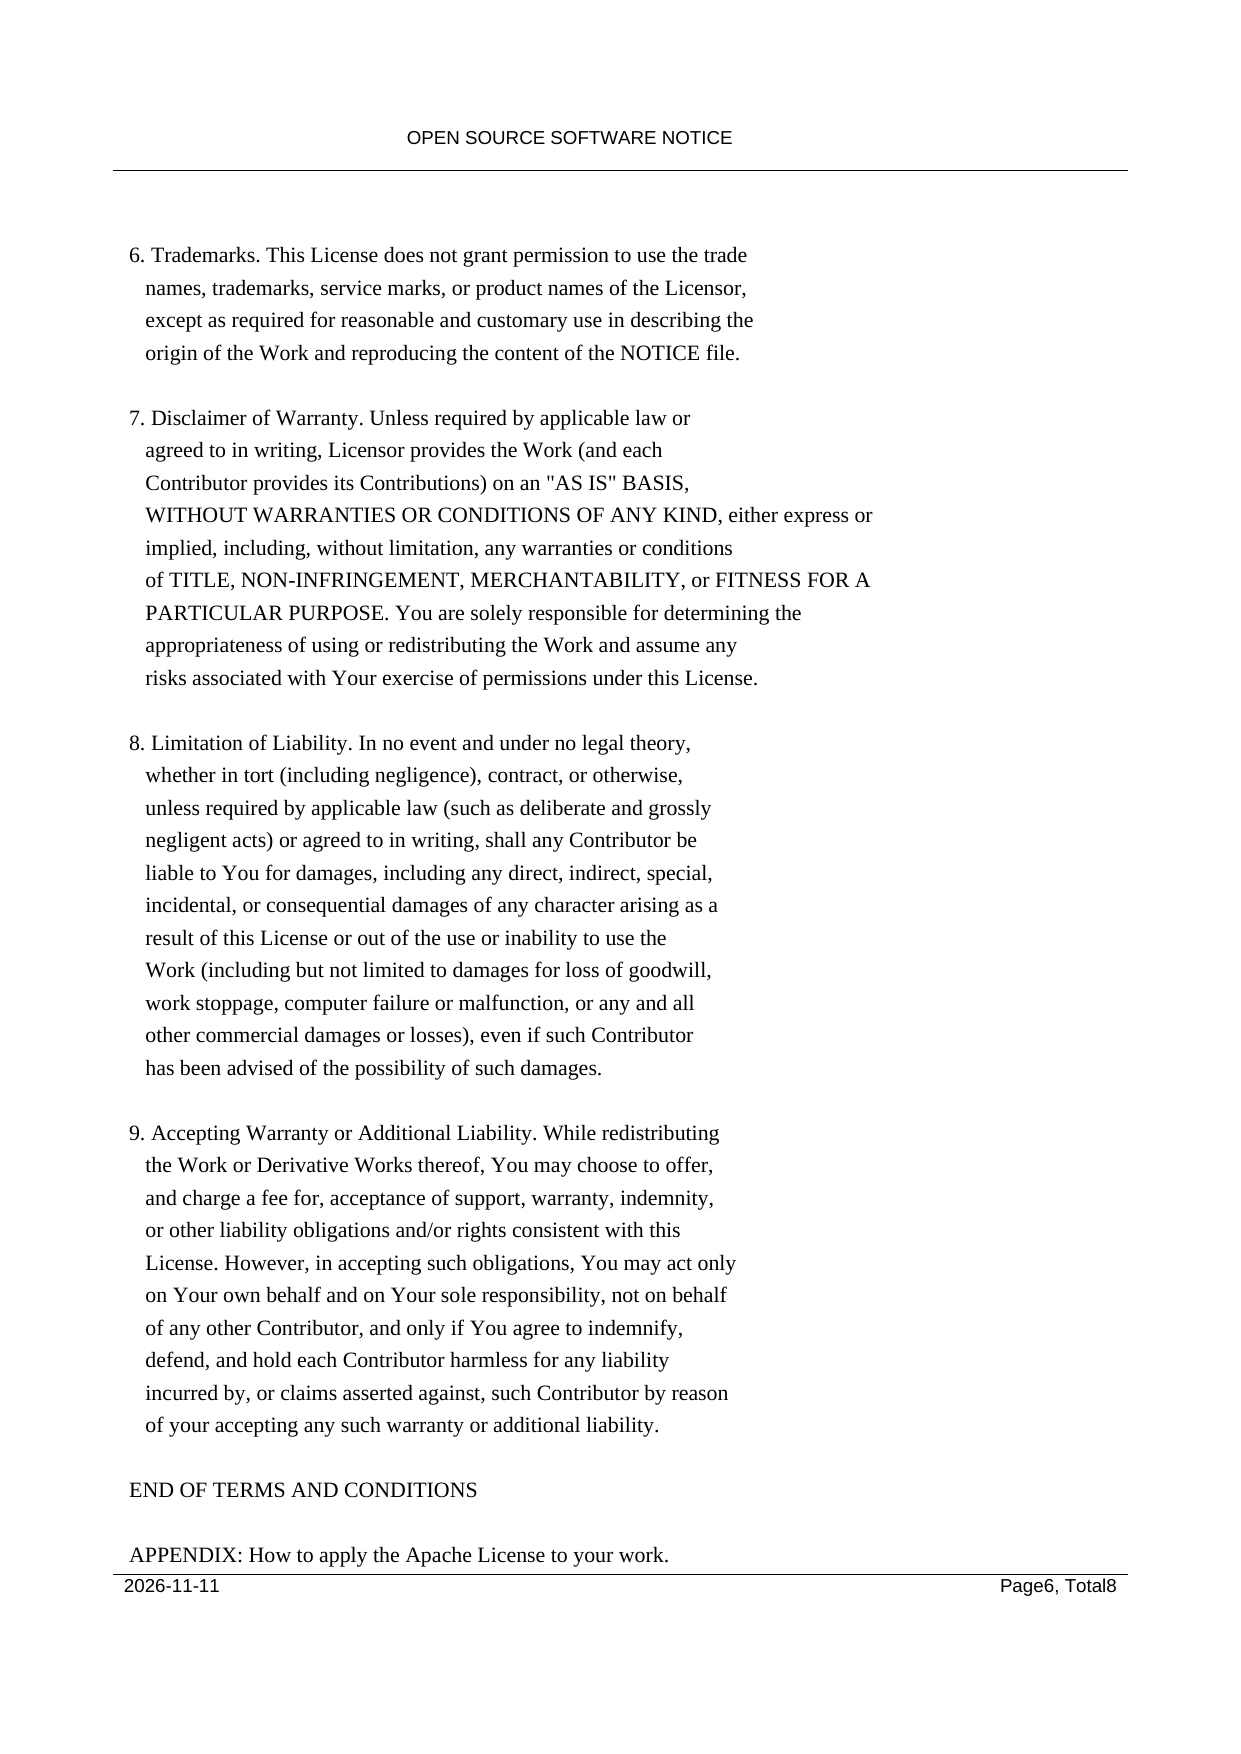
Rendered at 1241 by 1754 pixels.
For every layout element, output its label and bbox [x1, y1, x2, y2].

text [112, 206, 1128, 1571]
